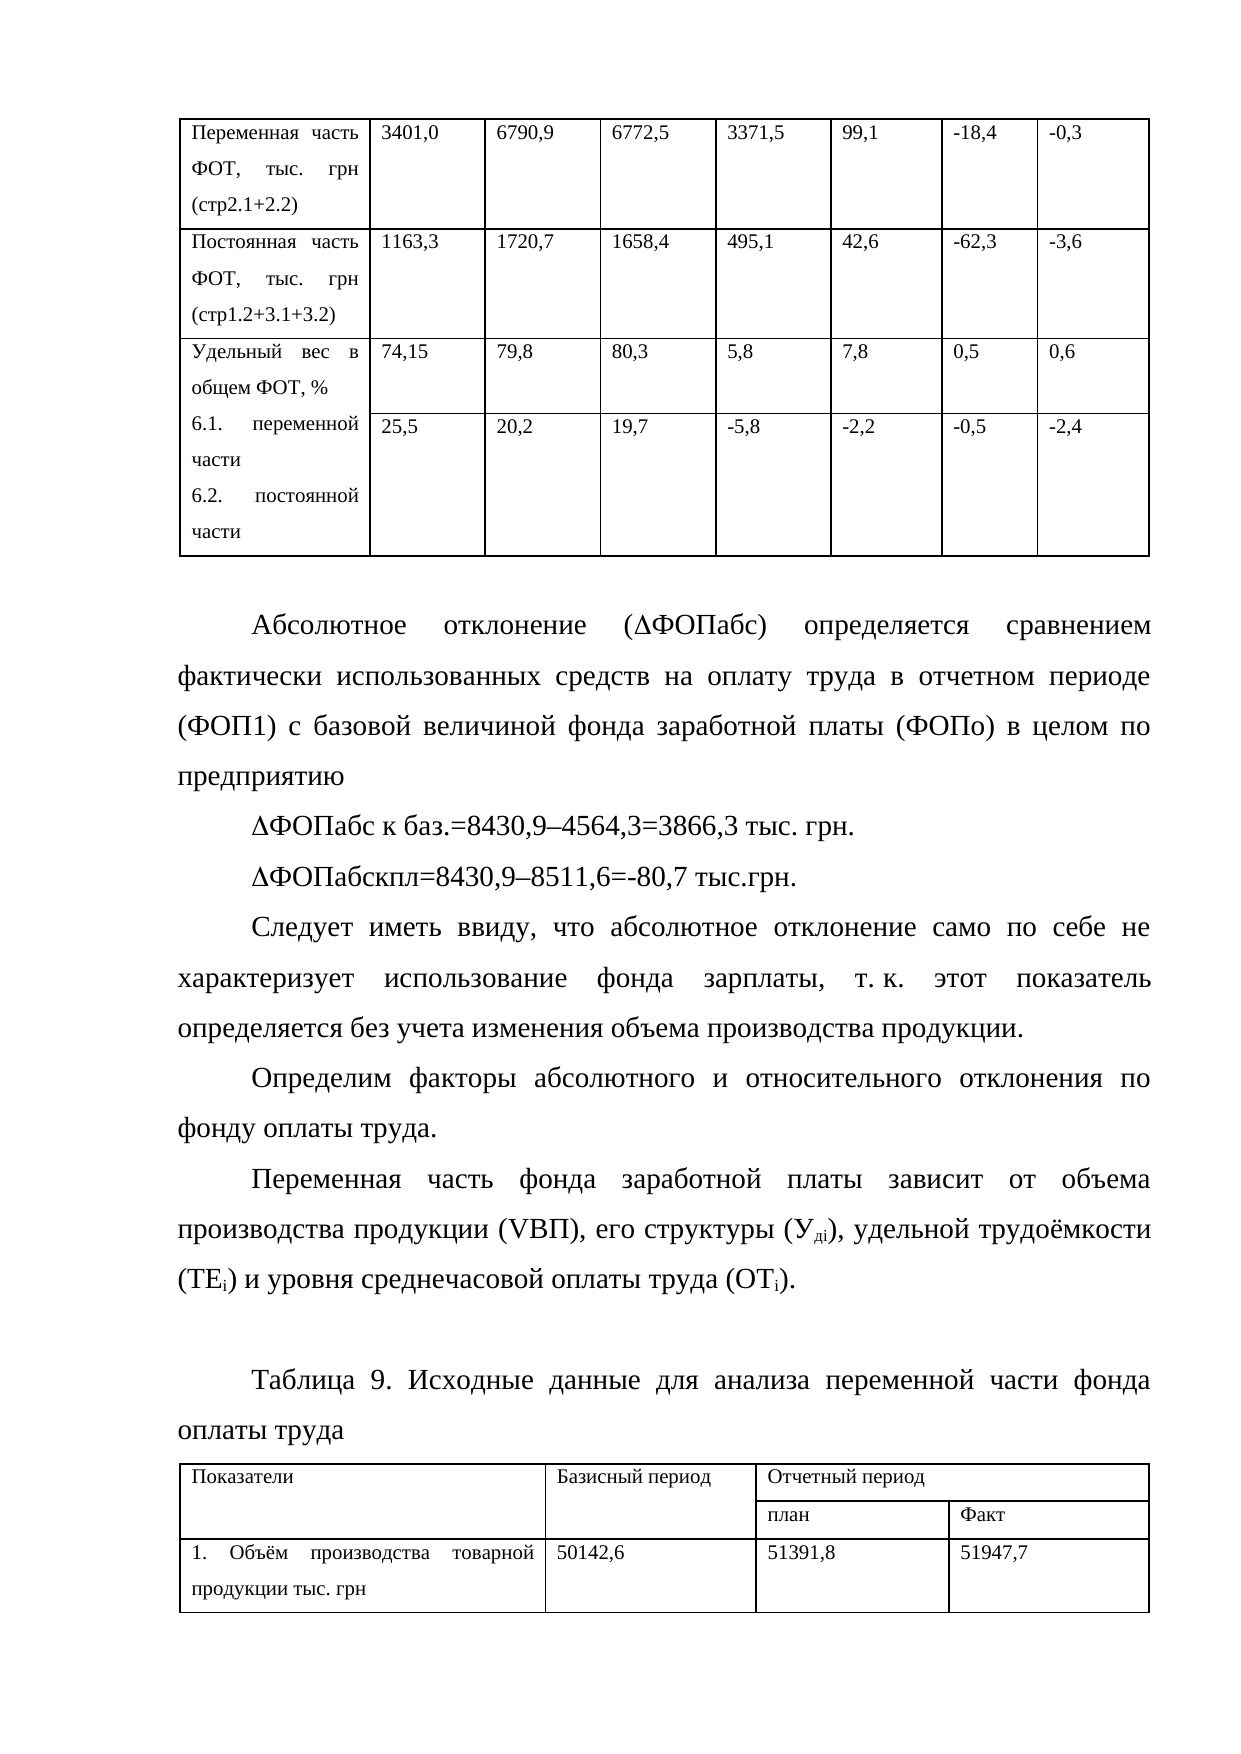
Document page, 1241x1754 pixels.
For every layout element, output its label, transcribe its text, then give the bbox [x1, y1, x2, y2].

table_cell 51947,7 [950, 1540, 1148, 1612]
text Абсолютное отклонение (ФОПабс) определяется сравнением фактически использованных средств на оплату труда в отчетном периоде (ФОП1) с базовой величиной фонда заработной платы (ФОПо) в целом по предприятию [177, 607, 1152, 792]
table_header Показатели [181, 1465, 545, 1538]
table_cell 1658,4 [601, 230, 715, 337]
table_cell -2,2 [832, 414, 941, 555]
table_cell 5,8 [717, 339, 830, 412]
table_cell 0,6 [1038, 339, 1148, 412]
table_cell 6790,9 [486, 120, 600, 228]
text Определим факторы абсолютного и относительного отклонения по фонду оплаты труда. [177, 1060, 1152, 1144]
table_cell 99,1 [832, 120, 941, 228]
table_cell 3401,0 [371, 120, 484, 228]
table_cell 1720,7 [486, 230, 600, 337]
table_cell 6772,5 [601, 120, 715, 228]
table_cell Постоянная часть ФОТ, тыс. грн (стр1.2+3.1+3.2) [181, 230, 369, 337]
table_cell -18,4 [943, 120, 1037, 228]
table_cell 20,2 [486, 414, 600, 555]
table_header Отчетный период [757, 1465, 1148, 1500]
text ФОПабскпл=8430,9–8511,6=-80,7 тыс.грн. [177, 859, 1152, 893]
table_cell -62,3 [943, 230, 1037, 337]
text Переменная часть фонда заработной платы зависит от объема производства продукции (VBП), его структуры (Удi), удельной трудоёмкости (ТЕi) и уровня среднечасовой оплаты труда (ОТi). [177, 1161, 1152, 1295]
text ФОПабс к баз.=8430,9–4564,3=3866,3 тыс. грн. [177, 808, 1152, 842]
table_cell 50142,6 [546, 1540, 755, 1612]
table_cell 1163,3 [371, 230, 484, 337]
table_cell -2,4 [1038, 414, 1148, 555]
table_cell 495,1 [717, 230, 830, 337]
table_cell 42,6 [832, 230, 941, 337]
table_cell 80,3 [601, 339, 715, 412]
text Следует иметь ввиду, что абсолютное отклонение само по себе не характеризует использование фонда зарплаты, т. к. этот показатель определяется без учета изменения объема производства продукции. [177, 909, 1152, 1043]
table_cell 51391,8 [757, 1540, 948, 1612]
table_cell 1. Объём производства товарной продукции тыс. грн [181, 1540, 545, 1612]
table_cell 19,7 [601, 414, 715, 555]
table_cell план [757, 1502, 948, 1538]
table_cell Факт [950, 1502, 1148, 1538]
table_cell Переменная часть ФОТ, тыс. грн (стр2.1+2.2) [181, 120, 369, 228]
table_header Базисный период [546, 1465, 755, 1538]
table_cell 0,5 [943, 339, 1037, 412]
table_cell Удельный вес в общем ФОТ, % 6.1. переменной части 6.2. постоянной части [181, 339, 369, 555]
text Таблица 9. Исходные данные для анализа переменной части фонда оплаты труда [177, 1362, 1152, 1446]
table_cell 7,8 [832, 339, 941, 412]
table_cell 25,5 [371, 414, 484, 555]
table_cell -5,8 [717, 414, 830, 555]
table_cell -3,6 [1038, 230, 1148, 337]
table_cell 3371,5 [717, 120, 830, 228]
table_cell 79,8 [486, 339, 600, 412]
table_cell 74,15 [371, 339, 484, 412]
table_cell -0,3 [1038, 120, 1148, 228]
table_cell -0,5 [943, 414, 1037, 555]
